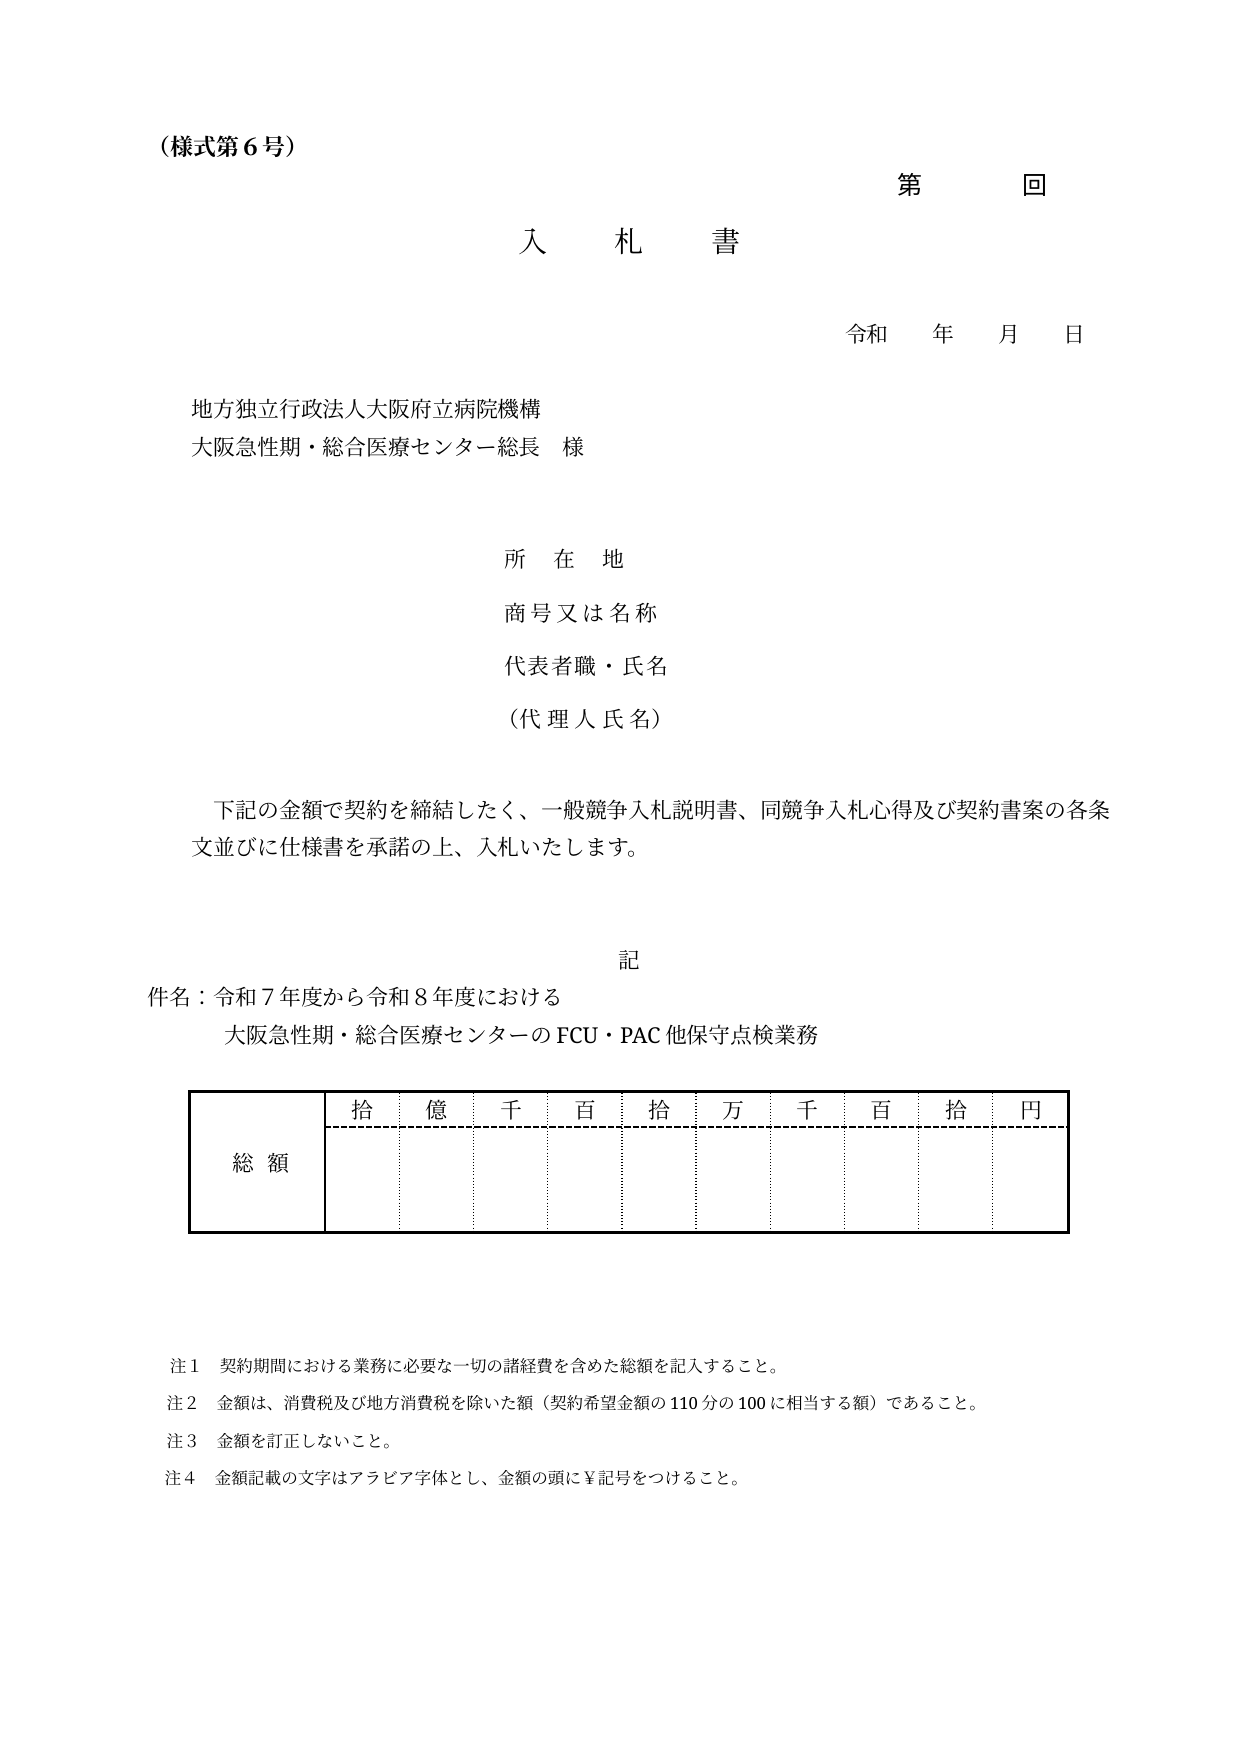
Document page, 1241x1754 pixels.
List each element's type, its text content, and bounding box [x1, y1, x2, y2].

text 注１ 契約期間における業務に必要な一切の諸経費を含めた総額を記入すること。 [148, 1346, 1110, 1384]
table_header 百 [548, 1093, 622, 1126]
text （代 理 人 氏 名） [148, 699, 1110, 737]
table_cell [919, 1126, 993, 1231]
table_header 億 [400, 1093, 473, 1126]
table_header 百 [844, 1093, 918, 1126]
table_header 拾 [622, 1093, 696, 1126]
text 注２ 金額は、消費税及び地方消費税を除いた額（契約希望金額の110分の100に相当する額）であること。 [148, 1384, 1110, 1421]
text （様式第６号） [148, 127, 1110, 164]
text 代表者職・氏名 [148, 646, 1110, 683]
table_header 千 [770, 1093, 844, 1126]
text 大阪急性期・総合医療センター総長 様 [148, 427, 1110, 464]
table_header 総 額 [191, 1093, 324, 1231]
table_header 千 [474, 1093, 548, 1126]
subtitle 記 [148, 940, 1110, 977]
table_cell [474, 1126, 548, 1231]
table_cell [770, 1126, 844, 1231]
table_cell [326, 1126, 399, 1231]
table_cell [400, 1126, 473, 1231]
text 入 札 書 [148, 202, 1110, 277]
table_header 円 [993, 1093, 1067, 1126]
text 地方独立行政法人大阪府立病院機構 [148, 389, 1110, 427]
table_header 万 [696, 1093, 770, 1126]
text 注４ 金額記載の文字はアラビア字体とし、金額の頭に￥記号をつけること。 [148, 1459, 1110, 1496]
table_cell [696, 1126, 770, 1231]
table_cell [622, 1126, 696, 1231]
text 商号又は名称 [148, 593, 1110, 630]
text 注３ 金額を訂正しないこと。 [148, 1421, 1110, 1459]
text 所在地 [148, 539, 1110, 577]
text 第 回 [148, 164, 1110, 202]
table_cell [844, 1126, 918, 1231]
table_header 拾 [919, 1093, 993, 1126]
text 下記の金額で契約を締結したく、一般競争入札説明書、同競争入札心得及び契約書案の各条文並びに仕様書を承諾の上、入札いたします。 [148, 790, 1110, 865]
text 大阪急性期・総合医療センターのFCU・PAC他保守点検業務 [159, 1015, 1110, 1052]
table_cell [548, 1126, 622, 1231]
table_header 拾 [326, 1093, 399, 1126]
text 令和 年 月 日 [148, 314, 1085, 352]
text 件名：令和７年度から令和８年度における [148, 977, 1110, 1015]
table_cell [993, 1126, 1067, 1231]
